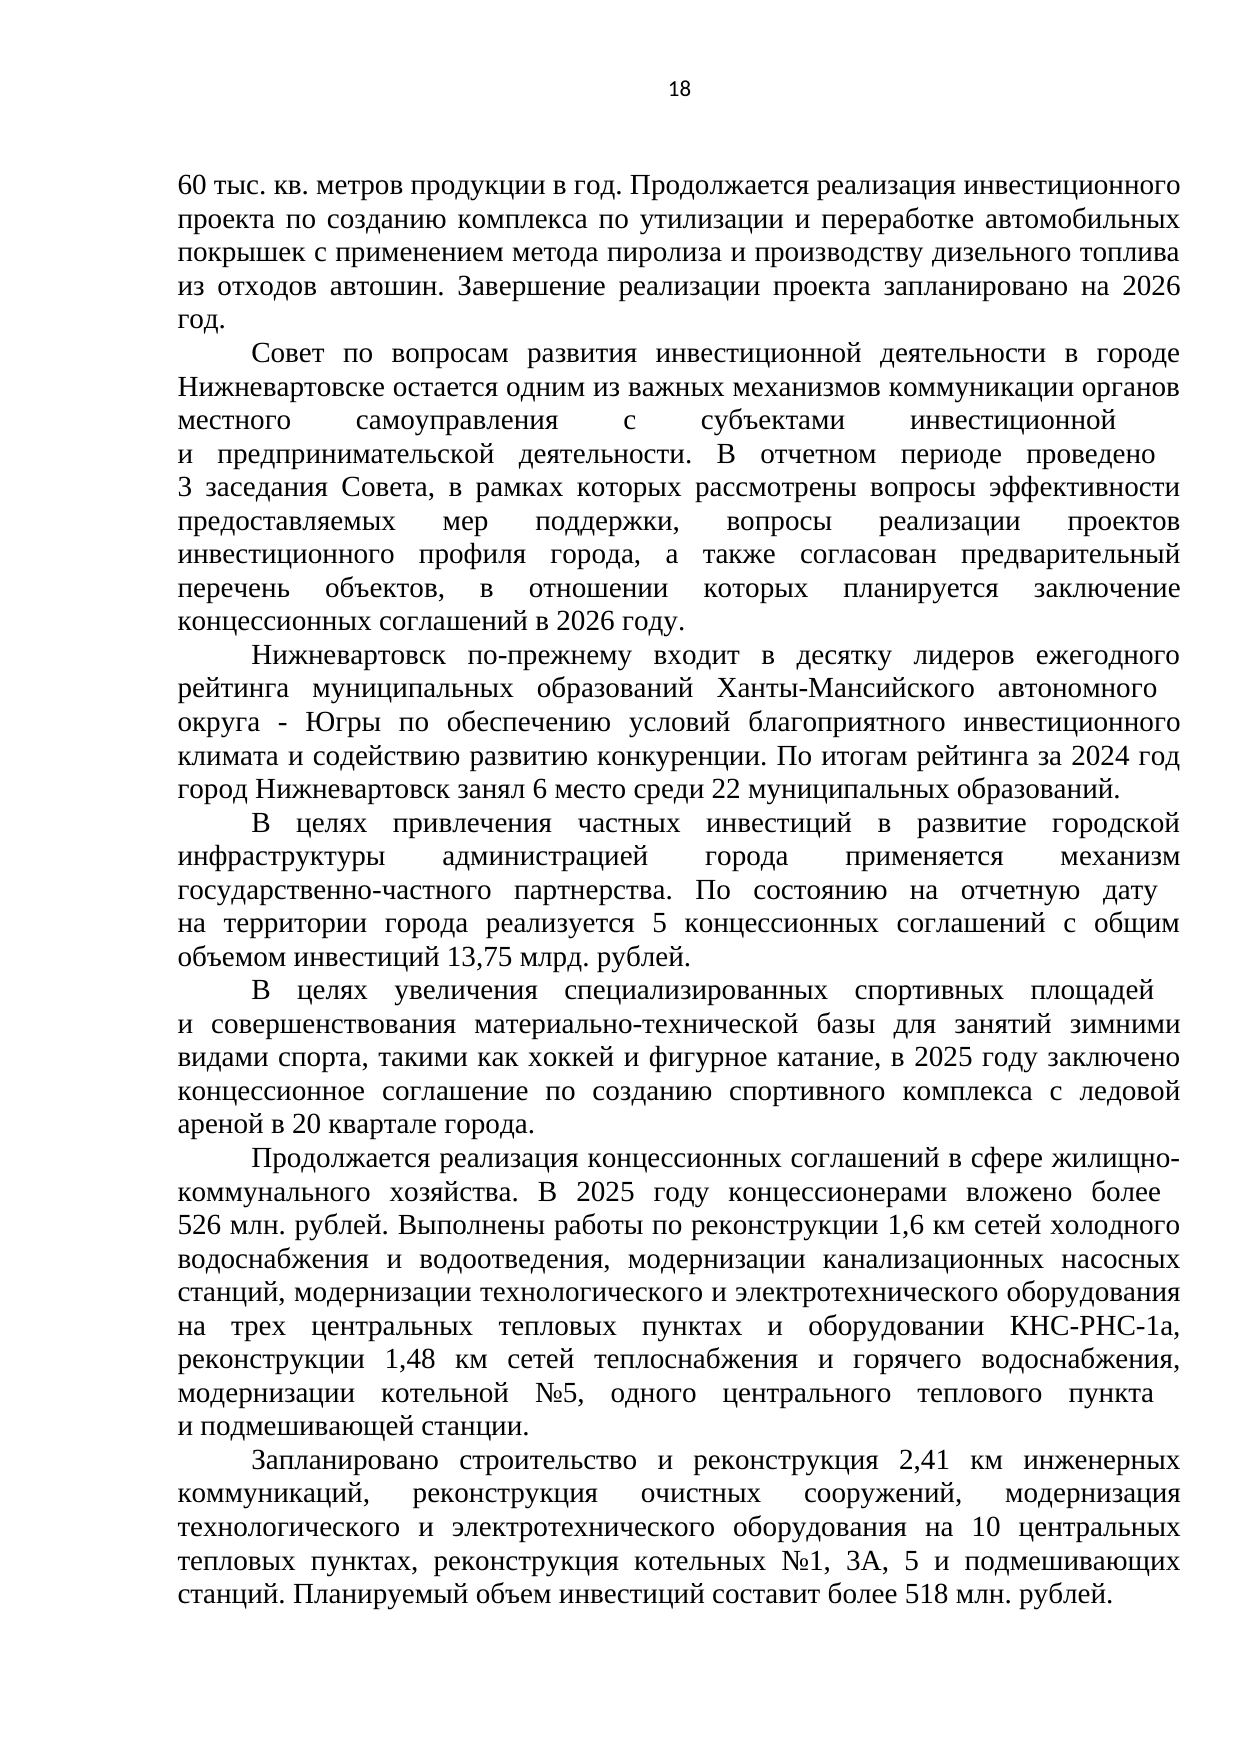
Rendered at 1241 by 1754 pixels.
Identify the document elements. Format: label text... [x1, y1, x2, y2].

text В целях увеличения специализированных спортивных площадей и совершенствования материально-технической базы для занятий зимними видами спорта, такими как хоккей и фигурное катание, в 2025 году заключено концессионное соглашение по созданию спортивного комплекса с ледовой ареной в 20 квартале города. [177, 972, 1181, 1140]
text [177, 167, 1181, 335]
text В целях привлечения частных инвестиций в развитие городской инфраструктуры администрацией города применяется механизм государственно-частного партнерства. По состоянию на отчетную дату на территории города реализуется 5 концессионных соглашений с общим объемом инвестиций 13,75 млрд. рублей. [177, 805, 1181, 972]
text Совет по вопросам развития инвестиционной деятельности в городе Нижневартовске остается одним из важных механизмов коммуникации органов местного самоуправления с субъектами инвестиционной и предпринимательской деятельности. В отчетном периоде проведено 3 заседания Совета, в рамках которых рассмотрены вопросы эффективности предоставляемых мер поддержки, вопросы реализации проектов инвестиционного профиля города, а также согласован предварительный перечень объектов, в отношении которых планируется заключение концессионных соглашений в 2026 году. [177, 335, 1181, 637]
text Продолжается реализация концессионных соглашений в сфере жилищно-коммунального хозяйства. В 2025 году концессионерами вложено более 526 млн. рублей. Выполнены работы по реконструкции 1,6 км сетей холодного водоснабжения и водоотведения, модернизации канализационных насосных станций, модернизации технологического и электротехнического оборудования на трех центральных тепловых пунктах и оборудовании КНС-РНС-1а, реконструкции 1,48 км сетей теплоснабжения и горячего водоснабжения, модернизации котельной №5, одного центрального теплового пункта и подмешивающей станции. [177, 1140, 1181, 1442]
text Запланировано строительство и реконструкция 2,41 км инженерных коммуникаций, реконструкция очистных сооружений, модернизация технологического и электротехнического оборудования на 10 центральных тепловых пунктах, реконструкция котельных №1, 3А, 5 и подмешивающих станций. Планируемый объем инвестиций составит более 518 млн. рублей. [177, 1442, 1181, 1610]
text Нижневартовск по-прежнему входит в десятку лидеров ежегодного рейтинга муниципальных образований Ханты-Мансийского автономного округа - Югры по обеспечению условий благоприятного инвестиционного климата и содействию развитию конкуренции. По итогам рейтинга за 2024 год город Нижневартовск занял 6 место среди 22 муниципальных образований. [177, 637, 1181, 805]
